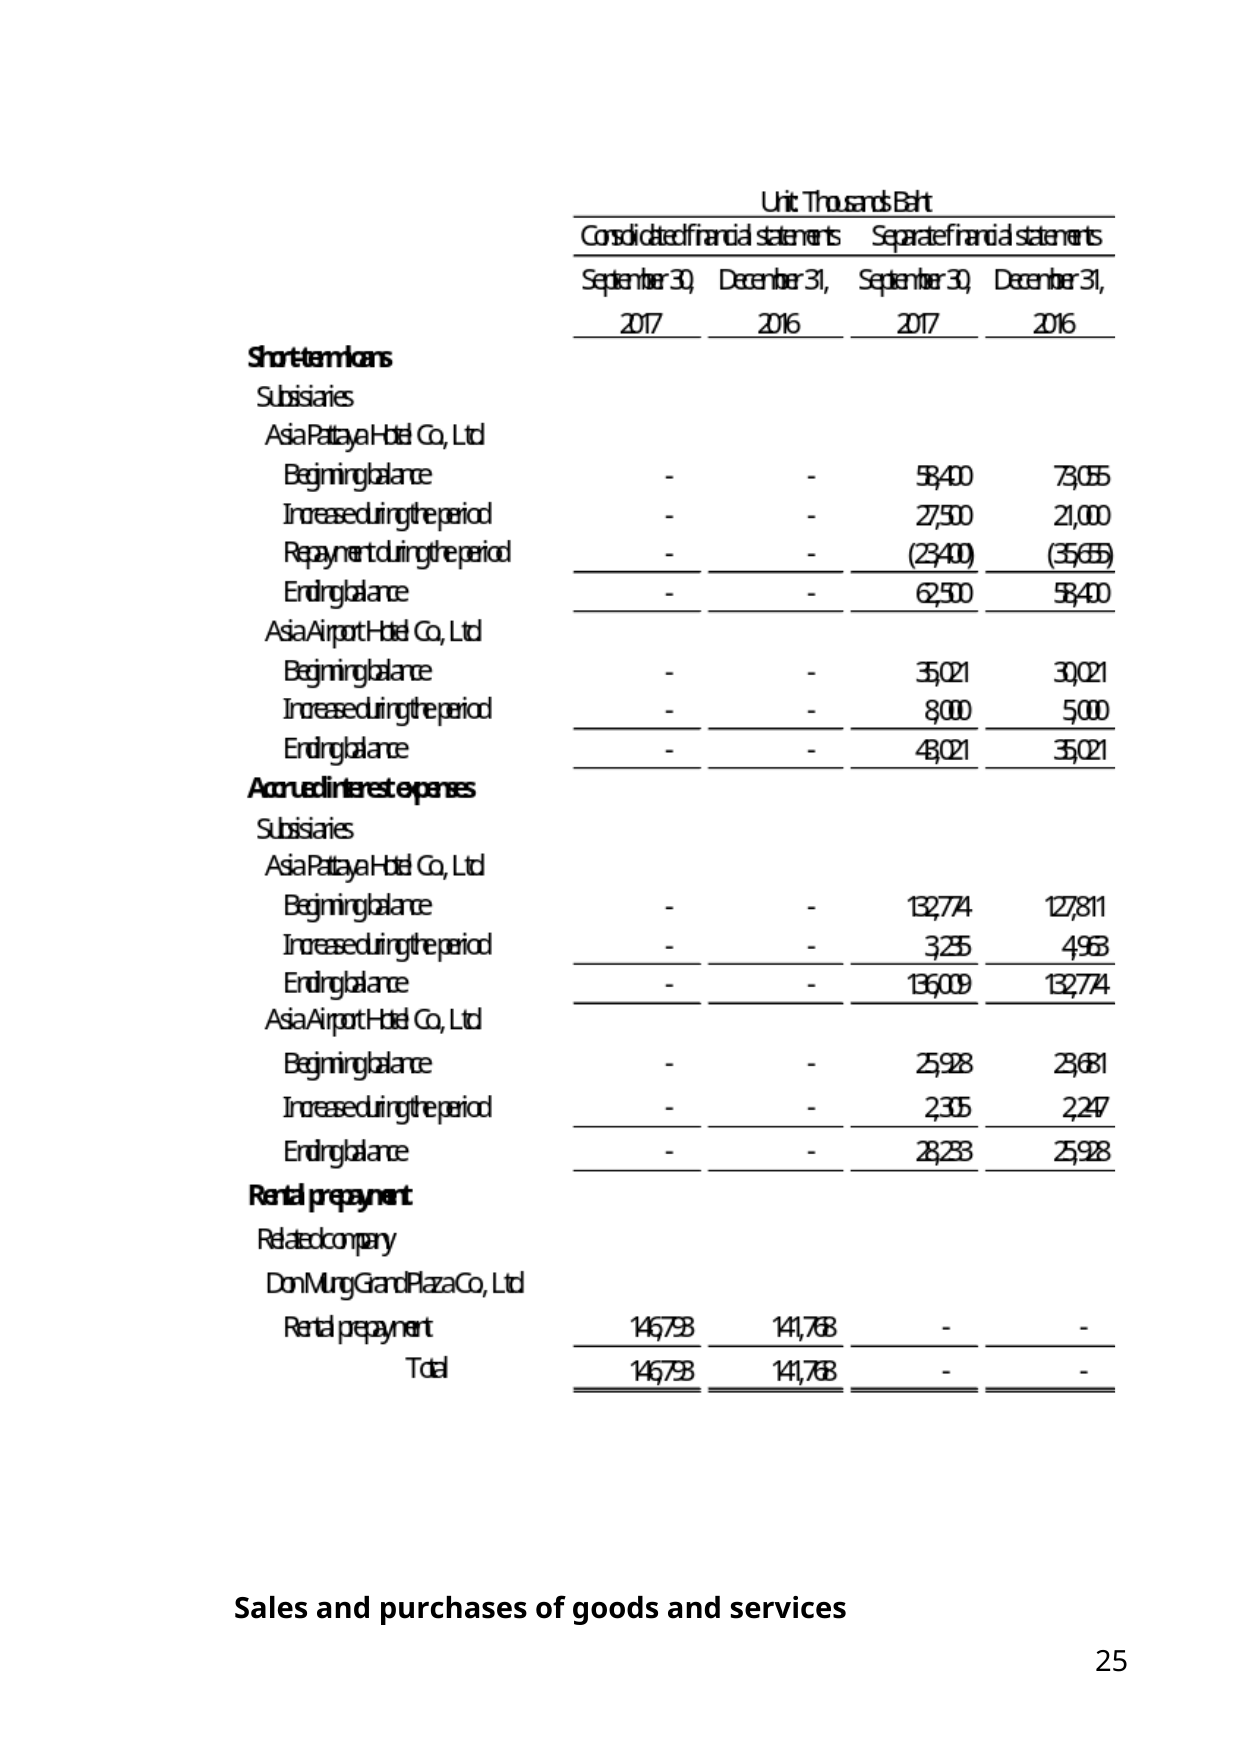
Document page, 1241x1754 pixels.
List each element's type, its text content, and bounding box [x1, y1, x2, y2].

text Sales and purchases of goods and services [234, 1587, 1128, 1627]
